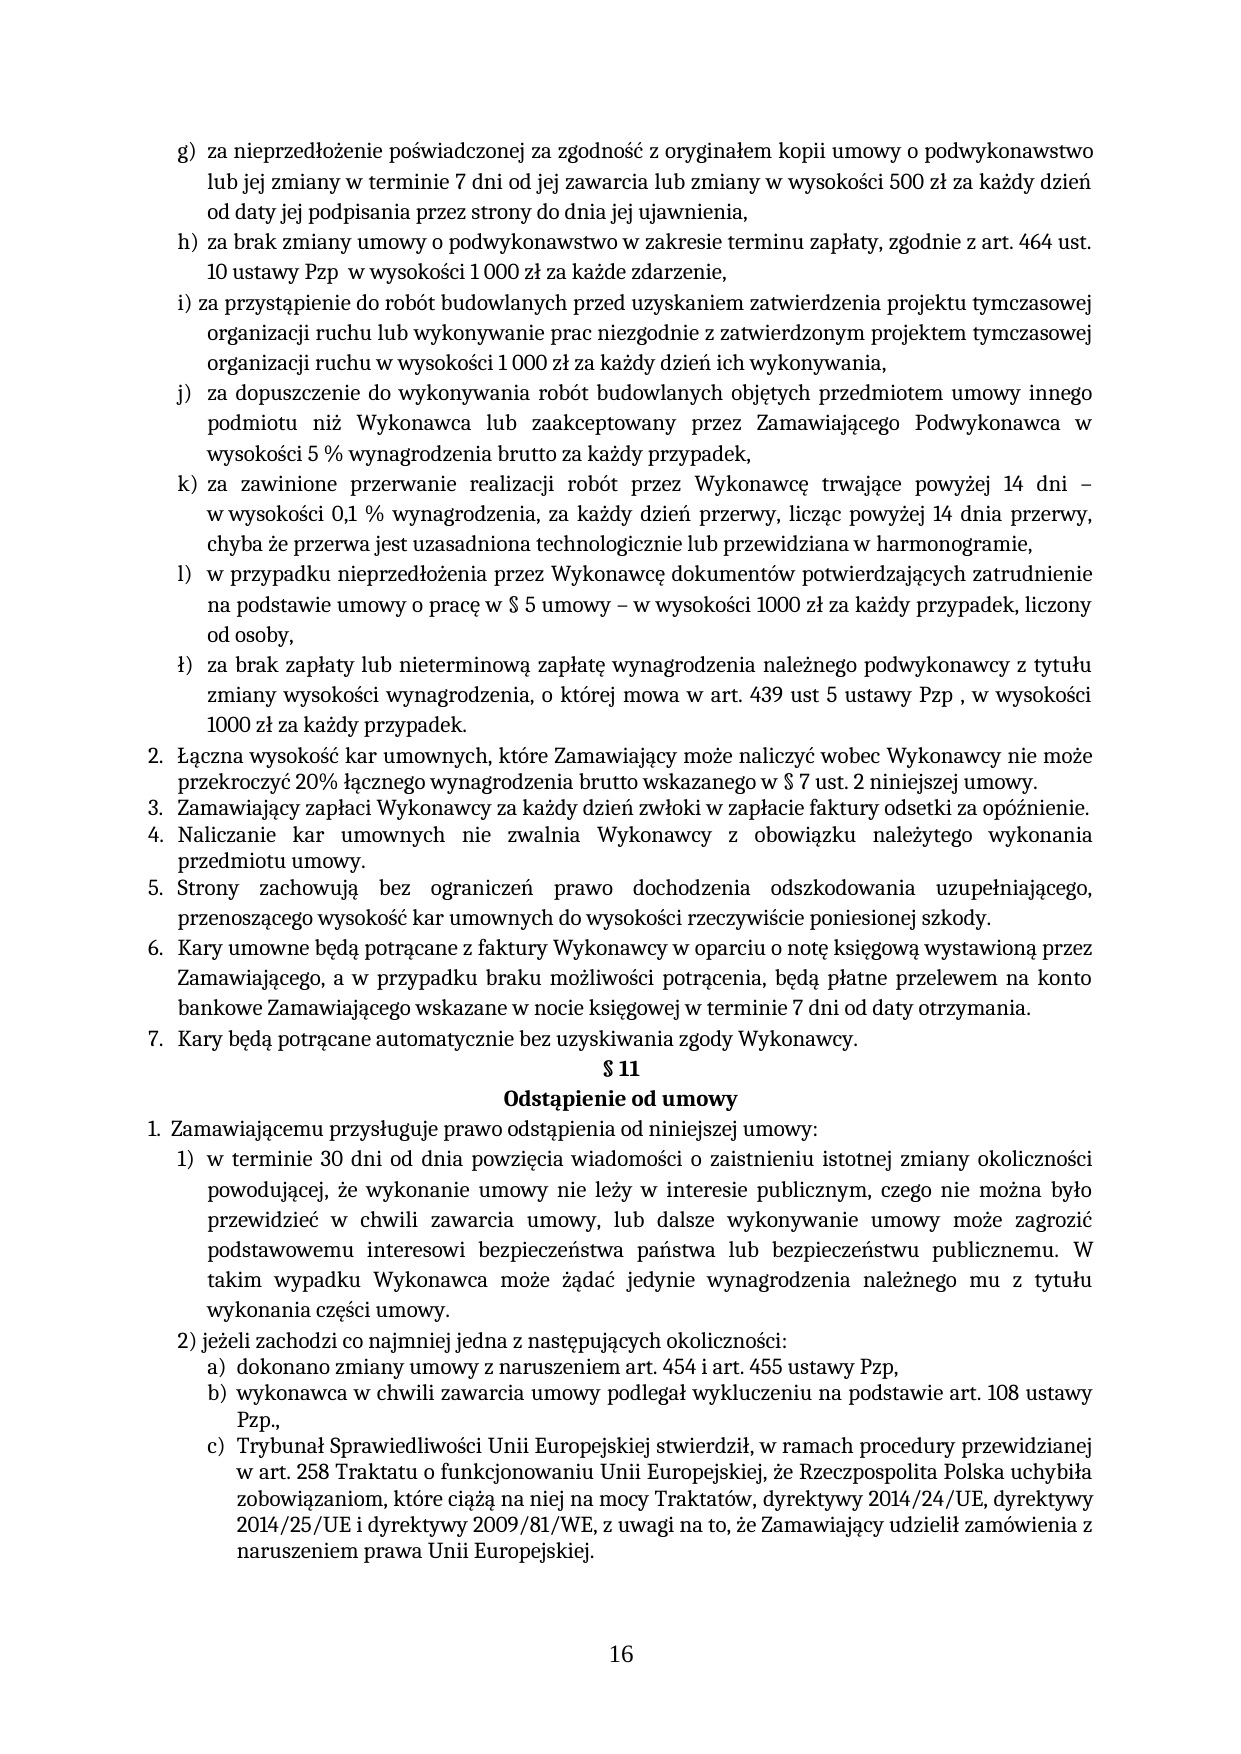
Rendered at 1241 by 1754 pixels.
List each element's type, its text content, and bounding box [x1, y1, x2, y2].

text l) w przypadku nieprzedłożenia przez Wykonawcę dokumentów potwierdzających zatrudnienie na podstawie umowy o pracę w § 5 umowy – w wysokości 1000 zł za każdy przypadek, liczony od osoby, [177, 561, 1093, 648]
text 7. Kary będą potrącane automatycznie bez uzyskiwania zgody Wykonawcy. [148, 1025, 1093, 1052]
text Odstąpienie od umowy [148, 1086, 1093, 1112]
text § 11 [148, 1056, 1093, 1082]
text 2) jeżeli zachodzi co najmniej jedna z następujących okoliczności: [177, 1327, 1093, 1354]
list Zamawiający zapłaci Wykonawcy za każdy dzień zwłoki w zapłacie faktury odsetki za opóźnienie. [148, 795, 1093, 822]
text j) za dopuszczenie do wykonywania robót budowlanych objętych przedmiotem umowy innego podmiotu niż Wykonawca lub zaakceptowany przez Zamawiającego Podwykonawca w wysokości 5 % wynagrodzenia brutto za każdy przypadek, [177, 380, 1093, 467]
text 1) w terminie 30 dni od dnia powzięcia wiadomości o zaistnieniu istotnej zmiany okoliczności powodującej, że wykonanie umowy nie leży w interesie publicznym, czego nie można było przewidzieć w chwili zawarcia umowy, lub dalsze wykonywanie umowy może zagrozić podstawowemu interesowi bezpieczeństwa państwa lub bezpieczeństwu publicznemu. W takim wypadku Wykonawca może żądać jedynie wynagrodzenia należnego mu z tytułu wykonania części umowy. [177, 1146, 1093, 1323]
text 6. Kary umowne będą potrącane z faktury Wykonawcy w oparciu o notę księgową wystawioną przez Zamawiającego, a w przypadku braku możliwości potrącenia, będą płatne przelewem na konto bankowe Zamawiającego wskazane w nocie księgowej w terminie 7 dni od daty otrzymania. [148, 935, 1093, 1021]
text 1. Zamawiającemu przysługuje prawo odstąpienia od niniejszej umowy: [148, 1116, 1093, 1142]
text h) za brak zmiany umowy o podwykonawstwo w zakresie terminu zapłaty, zgodnie z art. 464 ust. 10 ustawy Pzp w wysokości 1 000 zł za każde zdarzenie, [177, 229, 1093, 286]
list Łączna wysokość kar umownych, które Zamawiający może naliczyć wobec Wykonawcy nie może przekroczyć 20% łącznego wynagrodzenia brutto wskazanego w § 7 ust. 2 niniejszej umowy. [148, 742, 1093, 795]
text c) Trybunał Sprawiedliwości Unii Europejskiej stwierdził, w ramach procedury przewidzianej w art. 258 Traktatu o funkcjonowaniu Unii Europejskiej, że Rzeczpospolita Polska uchybiła zobowiązaniom, które ciążą na niej na mocy Traktatów, dyrektywy 2014/24/UE, dyrektywy 2014/25/UE i dyrektywy 2009/81/WE, z uwagi na to, że Zamawiający udzielił zamówienia z naruszeniem prawa Unii Europejskiej. [207, 1433, 1093, 1564]
text b) wykonawca w chwili zawarcia umowy podlegał wykluczeniu na podstawie art. 108 ustawy Pzp., [207, 1380, 1093, 1433]
text k) za zawinione przerwanie realizacji robót przez Wykonawcę trwające powyżej 14 dni – w wysokości 0,1 % wynagrodzenia, za każdy dzień przerwy, licząc powyżej 14 dnia przerwy, chyba że przerwa jest uzasadniona technologicznie lub przewidziana w harmonogramie, [177, 471, 1093, 557]
text 5. Strony zachowują bez ograniczeń prawo dochodzenia odszkodowania uzupełniającego, przenoszącego wysokość kar umownych do wysokości rzeczywiście poniesionej szkody. [148, 874, 1093, 931]
text a) dokonano zmiany umowy z naruszeniem art. 454 i art. 455 ustawy Pzp, [207, 1354, 1093, 1380]
text g) za nieprzedłożenie poświadczonej za zgodność z oryginałem kopii umowy o podwykonawstwo lub jej zmiany w terminie 7 dni od jej zawarcia lub zmiany w wysokości 500 zł za każdy dzień od daty jej podpisania przez strony do dnia jej ujawnienia, [177, 138, 1093, 225]
text i) za przystąpienie do robót budowlanych przed uzyskaniem zatwierdzenia projektu tymczasowej organizacji ruchu lub wykonywanie prac niezgodnie z zatwierdzonym projektem tymczasowej organizacji ruchu w wysokości 1 000 zł za każdy dzień ich wykonywania, [177, 289, 1093, 376]
text 4. Naliczanie kar umownych nie zwalnia Wykonawcy z obowiązku należytego wykonania przedmiotu umowy. [148, 822, 1093, 874]
text ł) za brak zapłaty lub nieterminową zapłatę wynagrodzenia należnego podwykonawcy z tytułu zmiany wysokości wynagrodzenia, o której mowa w art. 439 ust 5 ustawy Pzp , w wysokości 1000 zł za każdy przypadek. [177, 652, 1093, 739]
